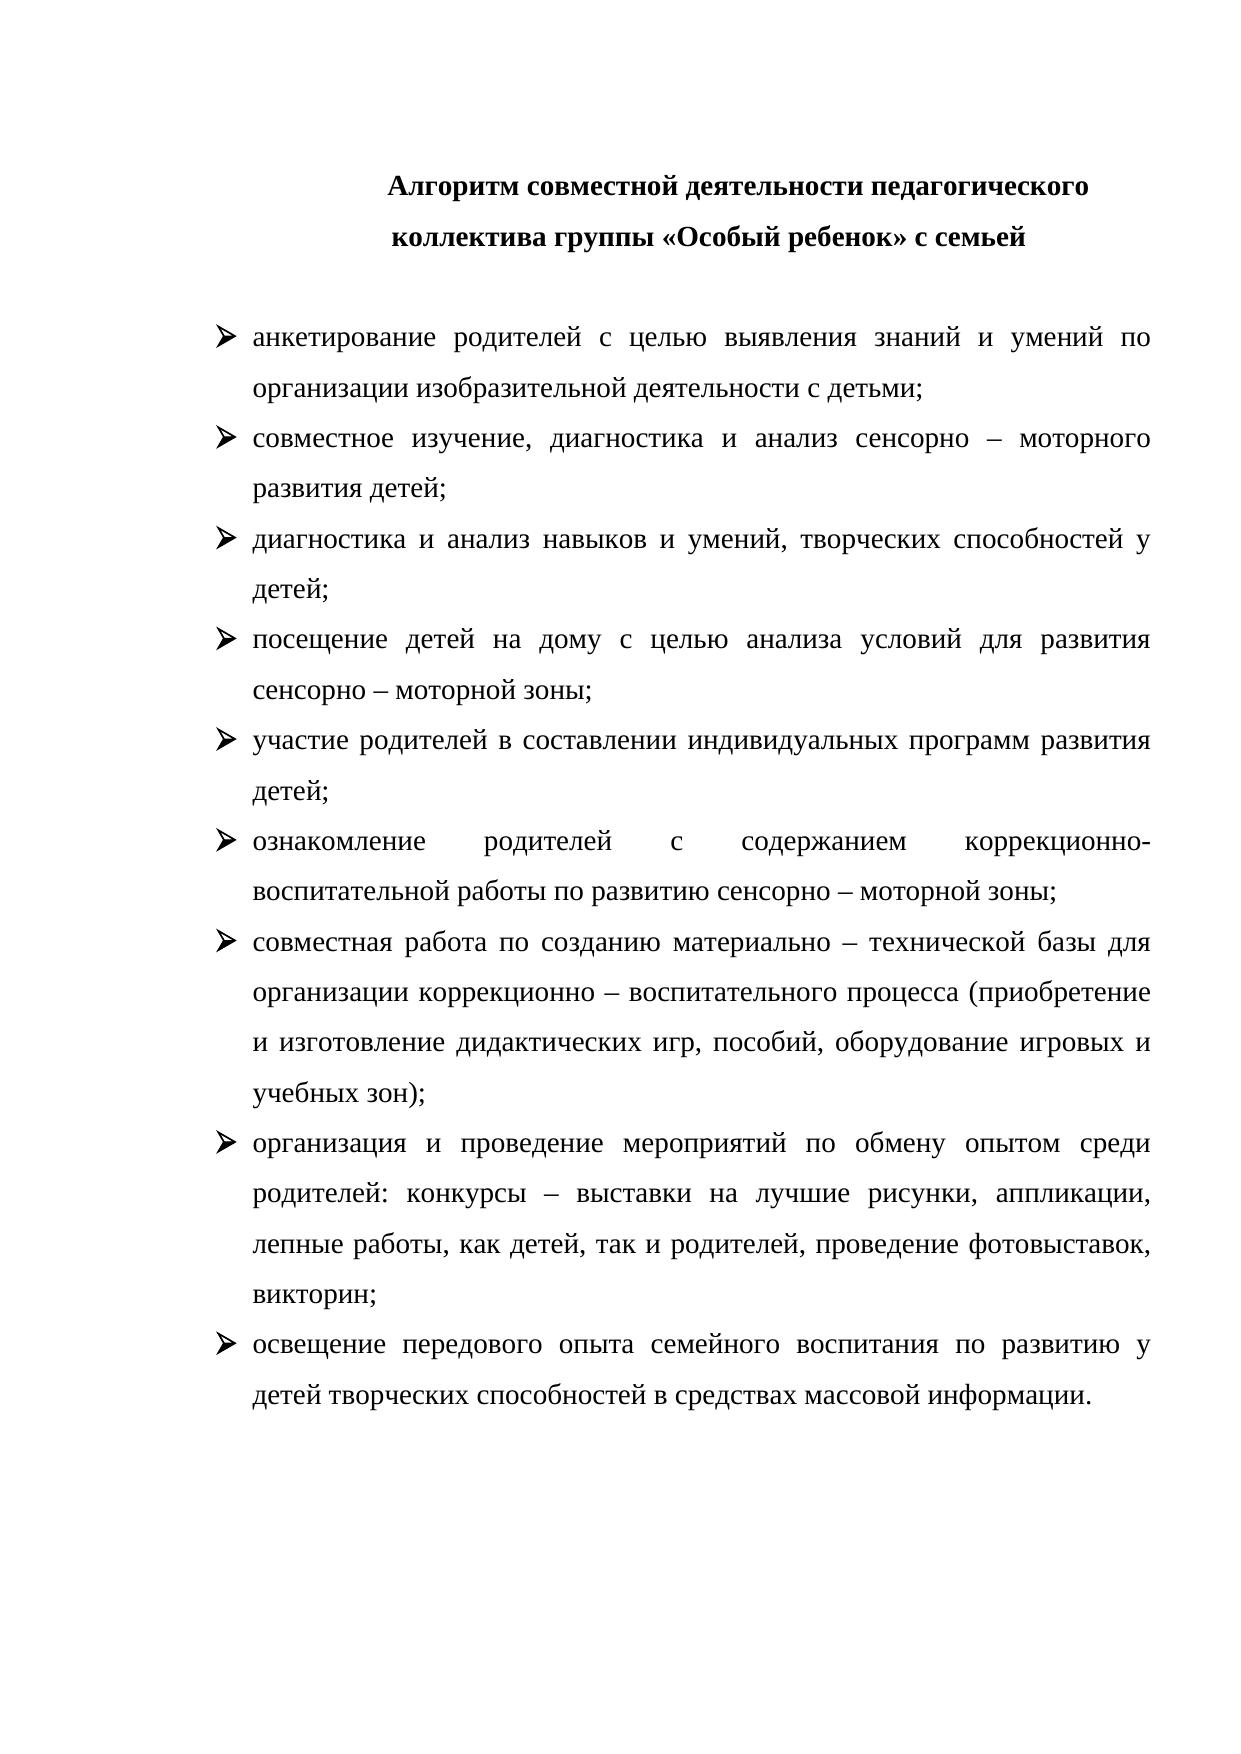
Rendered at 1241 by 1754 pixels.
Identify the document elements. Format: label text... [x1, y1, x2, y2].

list участие родителей в составлении индивидуальных программ развития детей; [215, 722, 1152, 806]
list совместная работа по созданию материально – технической базы для организации коррекционно – воспитательного процесса (приобретение и изготовление дидактических игр, пособий, оборудование игровых и учебных зон); [215, 924, 1152, 1108]
list ознакомление родителей с содержанием коррекционно- воспитательной работы по развитию сенсорно – моторной зоны; [215, 823, 1152, 907]
list Алгоритм совместной деятельности педагогического коллектива группы «Особый ребенок» с семьей [266, 168, 1152, 252]
list диагностика и анализ навыков и умений, творческих способностей у детей; [215, 521, 1152, 605]
list освещение передового опыта семейного воспитания по развитию у детей творческих способностей в средствах массовой информации. [215, 1326, 1152, 1410]
list совместное изучение, диагностика и анализ сенсорно – моторного развития детей; [215, 420, 1152, 504]
list анкетирование родителей с целью выявления знаний и умений по организации изобразительной деятельности с детьми; [215, 319, 1152, 403]
list организация и проведение мероприятий по обмену опытом среди родителей: конкурсы – выставки на лучшие рисунки, аппликации, лепные работы, как детей, так и родителей, проведение фотовыставок, викторин; [215, 1125, 1152, 1310]
list посещение детей на дому с целью анализа условий для развития сенсорно – моторной зоны; [215, 622, 1152, 706]
